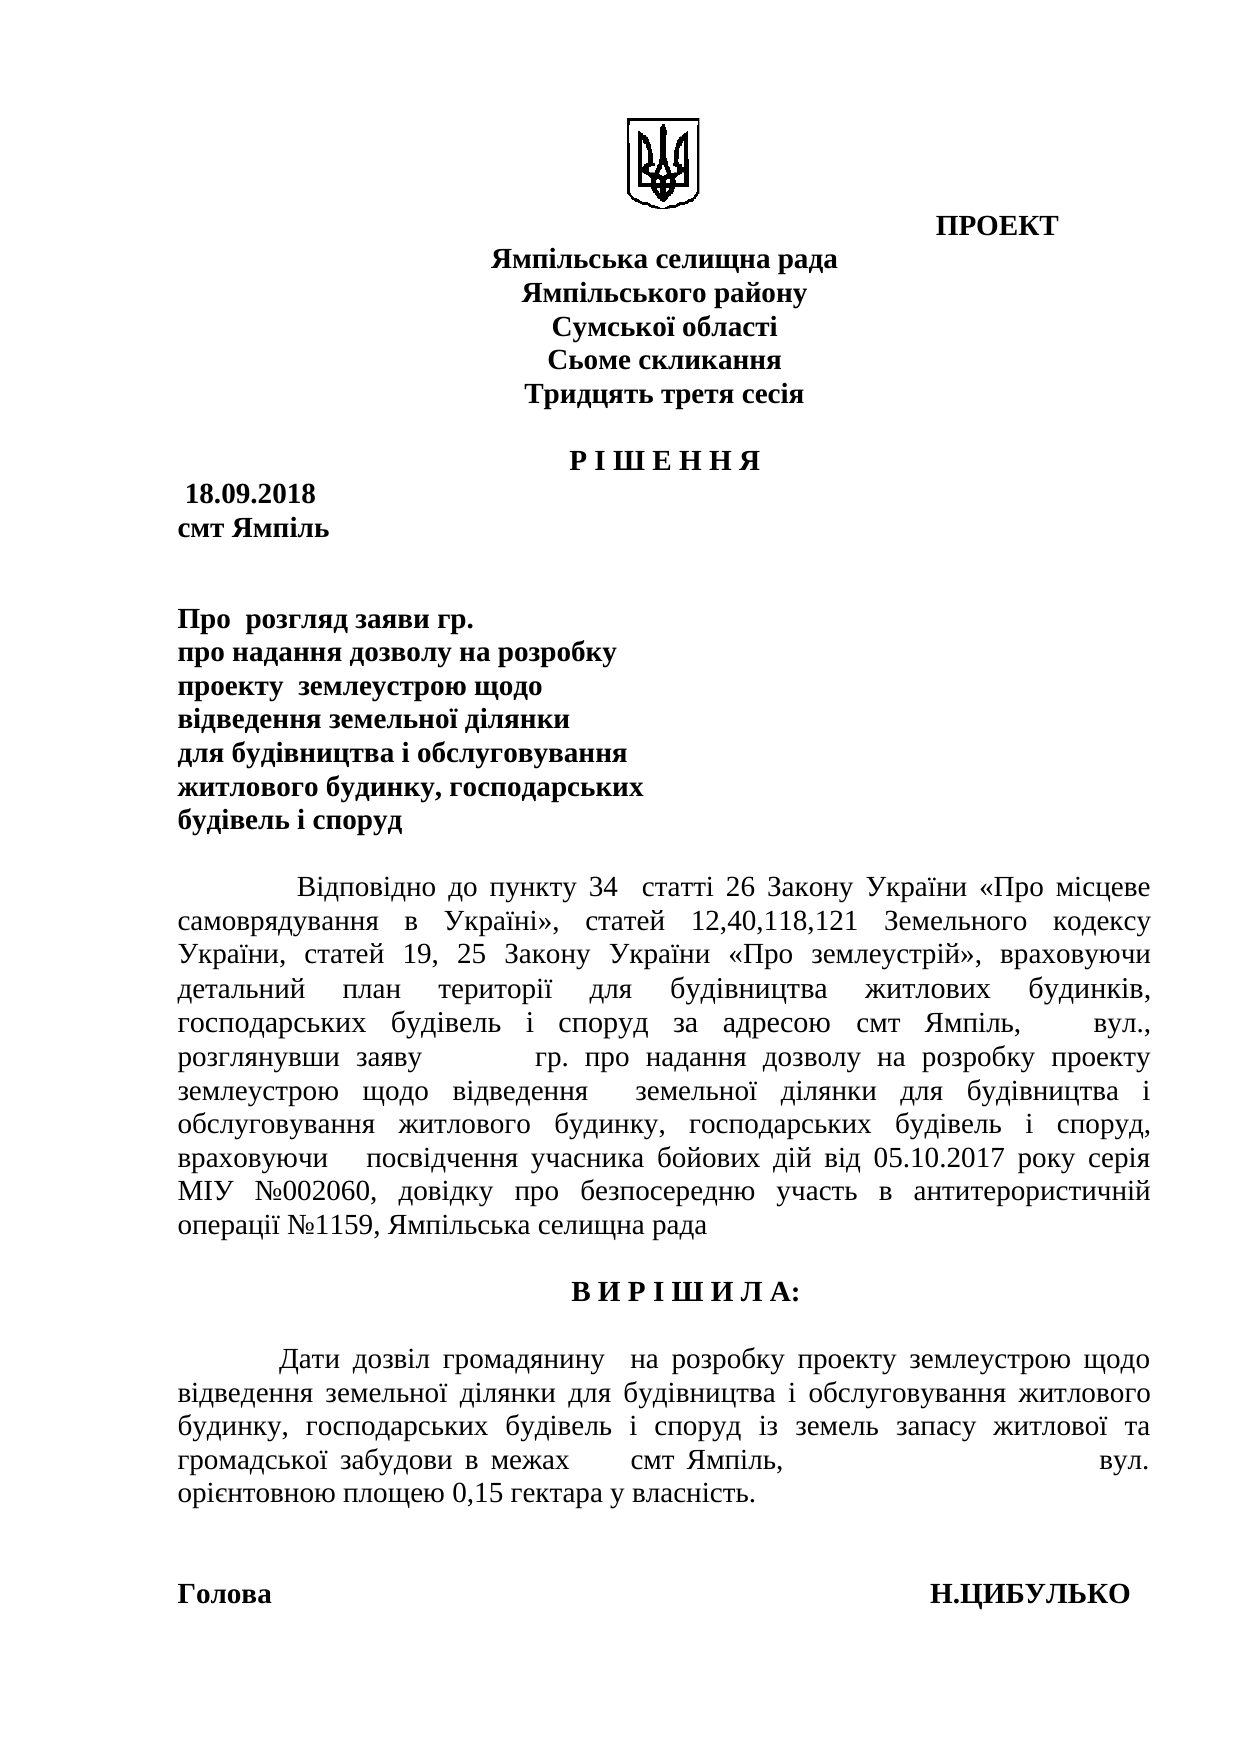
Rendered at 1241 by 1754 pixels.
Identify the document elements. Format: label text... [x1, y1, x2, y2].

text Відповідно до пункту 34 статті 26 Закону України «Про місцеве самоврядування в Україні», статей 12,40,118,121 Земельного кодексу України, статей 19, 25 Закону України «Про землеустрій», враховуючи детальний план території для будівництва житлових будинків, господарських будівель і споруд за адресою смт Ямпіль, вул., розглянувши заяву гр. про надання дозволу на розробку проекту землеустрою щодо відведення земельної ділянки для будівництва і обслуговування житлового будинку, господарських будівель і споруд, враховуючи посвідчення учасника бойових дій від 05.10.2017 року серія МІУ №002060, довідку про безпосередню участь в антитерористичній операції №1159, Ямпільська селищна рада [177, 869, 1152, 1241]
text Тридцять третя сесія [177, 376, 1152, 409]
text проекту землеустрою щодо [177, 668, 1152, 702]
text Сумської області [177, 309, 1152, 342]
text Ямпільська селищна рада [177, 242, 1152, 275]
text Голова Н.ЦИБУЛЬКО [177, 1576, 1152, 1609]
text Дати дозвіл громадянину на розробку проекту землеустрою щодо відведення земельної ділянки для будівництва і обслуговування житлового будинку, господарських будівель і споруд із земель запасу житлової та громадської забудови в межах смт Ямпіль, вул. орієнтовною площею 0,15 гектара у власність. [177, 1341, 1152, 1509]
text будівель і споруд [177, 802, 1152, 836]
text відведення земельної ділянки [177, 702, 1152, 735]
text Р І Ш Е Н Н Я [177, 443, 1152, 476]
text для будівництва і обслуговування [177, 735, 1152, 769]
text Сьоме скликання [177, 342, 1152, 376]
text про надання дозволу на розробку [177, 634, 1152, 668]
text Про розгляд заяви гр. [177, 601, 1152, 634]
text ПРОЕКТ [177, 118, 1152, 242]
text Ямпільського району [177, 275, 1152, 309]
text 18.09.2018 [177, 476, 1152, 510]
text житлового будинку, господарських [177, 769, 1152, 802]
text В И Р І Ш И Л А: [177, 1274, 1152, 1308]
text смт Ямпіль [177, 510, 1152, 543]
